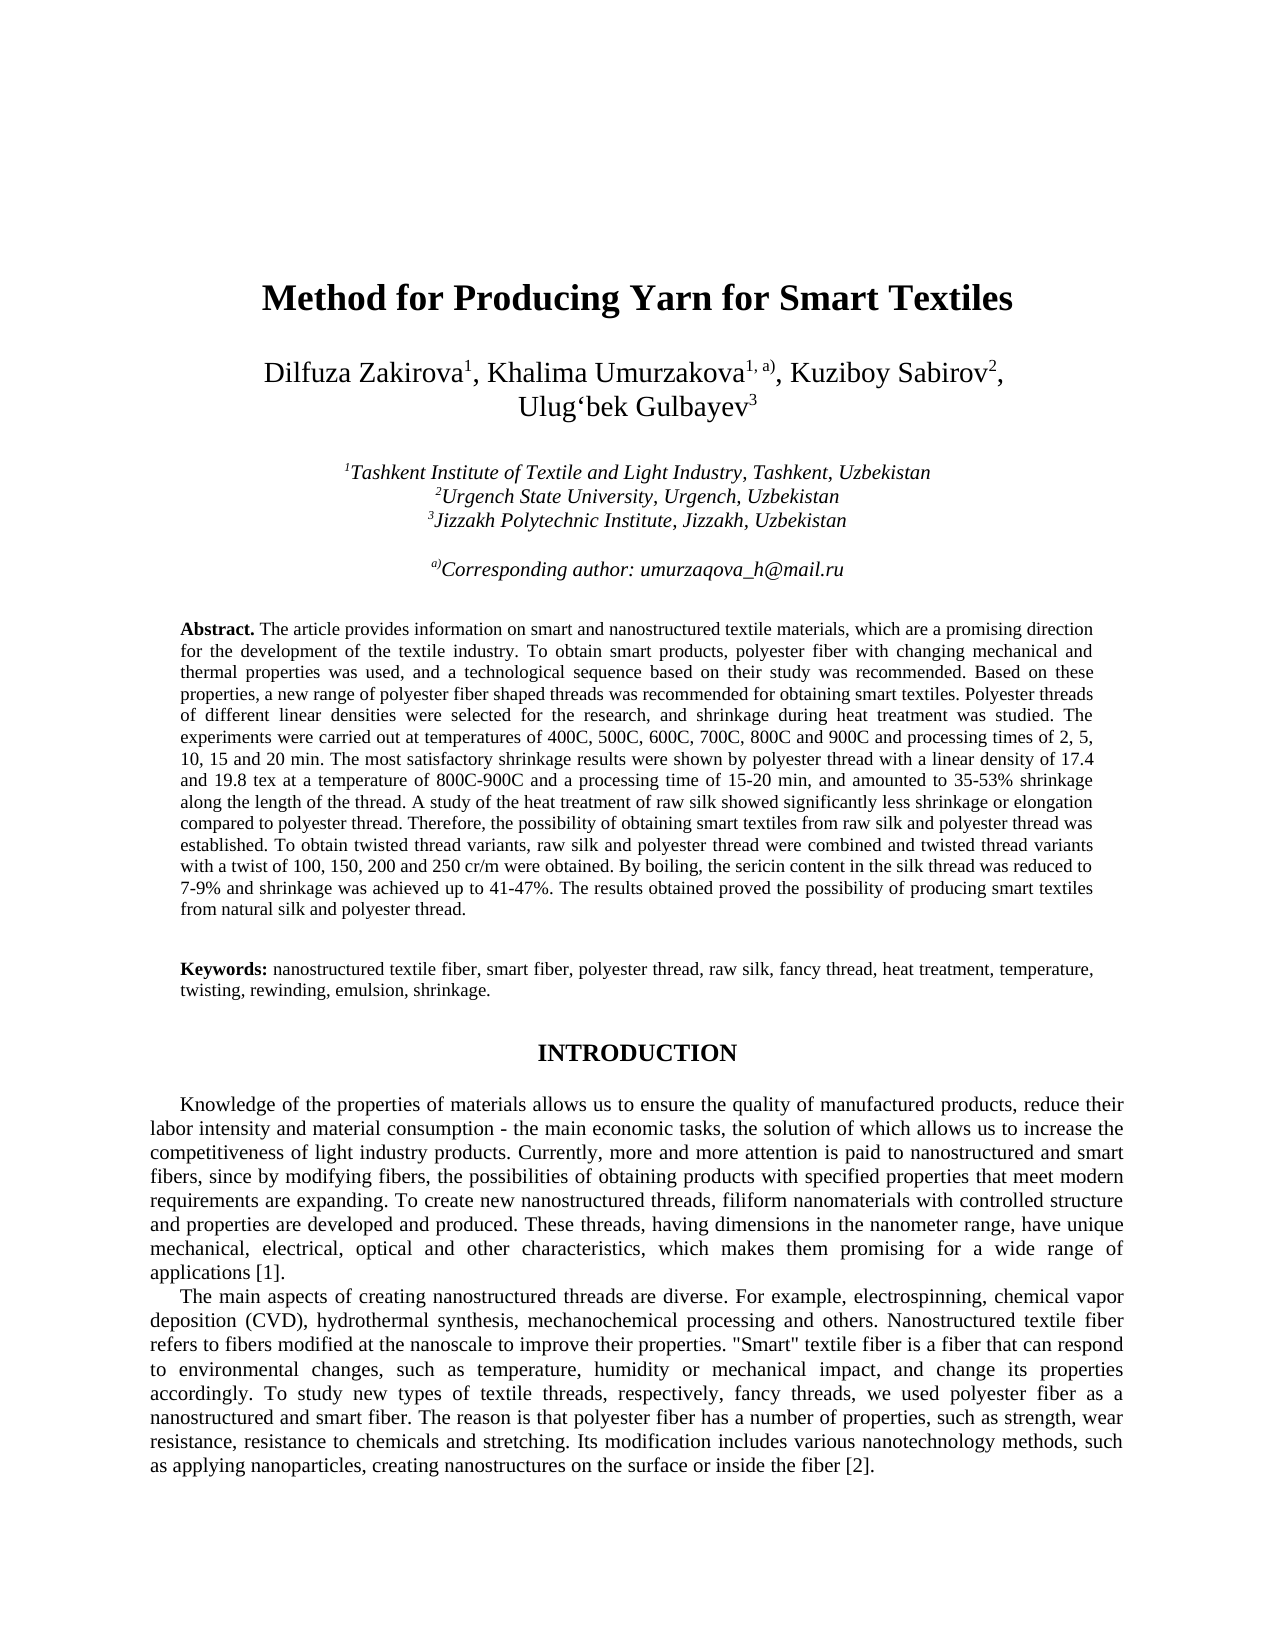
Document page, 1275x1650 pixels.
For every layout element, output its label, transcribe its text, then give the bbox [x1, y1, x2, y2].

text The main aspects of creating nanostructured threads are diverse. For example, electrospinning, chemical vapor deposition (CVD), hydrothermal synthesis, mechanochemical processing and others. Nanostructured textile fiber refers to fibers modified at the nanoscale to improve their properties. "Smart" textile fiber is a fiber that can respond to environmental changes, such as temperature, humidity or mechanical impact, and change its properties accordingly. To study new types of textile threads, respectively, fancy threads, we used polyester fiber as a nanostructured and smart fiber. The reason is that polyester fiber has a number of properties, such as strength, wear resistance, resistance to chemicals and stretching. Its modification includes various nanotechnology methods, such as applying nanoparticles, creating nanostructures on the surface or inside the fiber [2]. [150, 1284, 1125, 1477]
text Abstract. The article provides information on smart and nanostructured textile materials, which are a promising direction for the development of the textile industry. To obtain smart products, polyester fiber with changing mechanical and thermal properties was used, and a technological sequence based on their study was recommended. Based on these properties, a new range of polyester fiber shaped threads was recommended for obtaining smart textiles. Polyester threads of different linear densities were selected for the research, and shrinkage during heat treatment was studied. The experiments were carried out at temperatures of 400C, 500C, 600C, 700C, 800C and 900C and processing times of 2, 5, 10, 15 and 20 min. The most satisfactory shrinkage results were shown by polyester thread with a linear density of 17.4 and 19.8 tex at a temperature of 800C-900C and a processing time of 15-20 min, and amounted to 35-53% shrinkage along the length of the thread. A study of the heat treatment of raw silk showed significantly less shrinkage or elongation compared to polyester thread. Therefore, the possibility of obtaining smart textiles from raw silk and polyester thread was established. To obtain twisted thread variants, raw silk and polyester thread were combined and twisted thread variants with a twist of 100, 150, 200 and 250 cr/m were obtained. By boiling, the sericin content in the silk thread was reduced to 7-9% and shrinkage was achieved up to 41-47%. The results obtained proved the possibility of producing smart textiles from natural silk and polyester thread. [180, 618, 1095, 920]
text 2Urgench State University, Urgench, Uzbekistan [150, 484, 1125, 508]
text Dilfuza Zakirova1, Khalima Umurzakova1, a), Kuziboy Sabirov2, Ulug‘bek Gulbayev3 [150, 356, 1125, 423]
text 3Jizzakh Polytechnic Institute, Jizzakh, Uzbekistan [150, 508, 1125, 532]
text a)Corresponding author: umurzaqova_h@mail.ru [150, 556, 1125, 581]
text 1Tashkent Institute of Textile and Light Industry, Tashkent, Uzbekistan [150, 460, 1125, 484]
text INTRODUCTION [150, 1038, 1125, 1067]
text Method for Producing Yarn for Smart Textiles [150, 275, 1125, 318]
text Keywords: nanostructured textile fiber, smart fiber, polyester thread, raw silk, fancy thread, heat treatment, temperature, twisting, rewinding, emulsion, shrinkage. [180, 957, 1095, 1001]
text Knowledge of the properties of materials allows us to ensure the quality of manufactured products, reduce their labor intensity and material consumption - the main economic tasks, the solution of which allows us to increase the competitiveness of light industry products. Currently, more and more attention is paid to nanostructured and smart fibers, since by modifying fibers, the possibilities of obtaining products with specified properties that meet modern requirements are expanding. To create new nanostructured threads, filiform nanomaterials with controlled structure and properties are developed and produced. These threads, having dimensions in the nanometer range, have unique mechanical, electrical, optical and other characteristics, which makes them promising for a wide range of applications [1]. [150, 1092, 1125, 1284]
